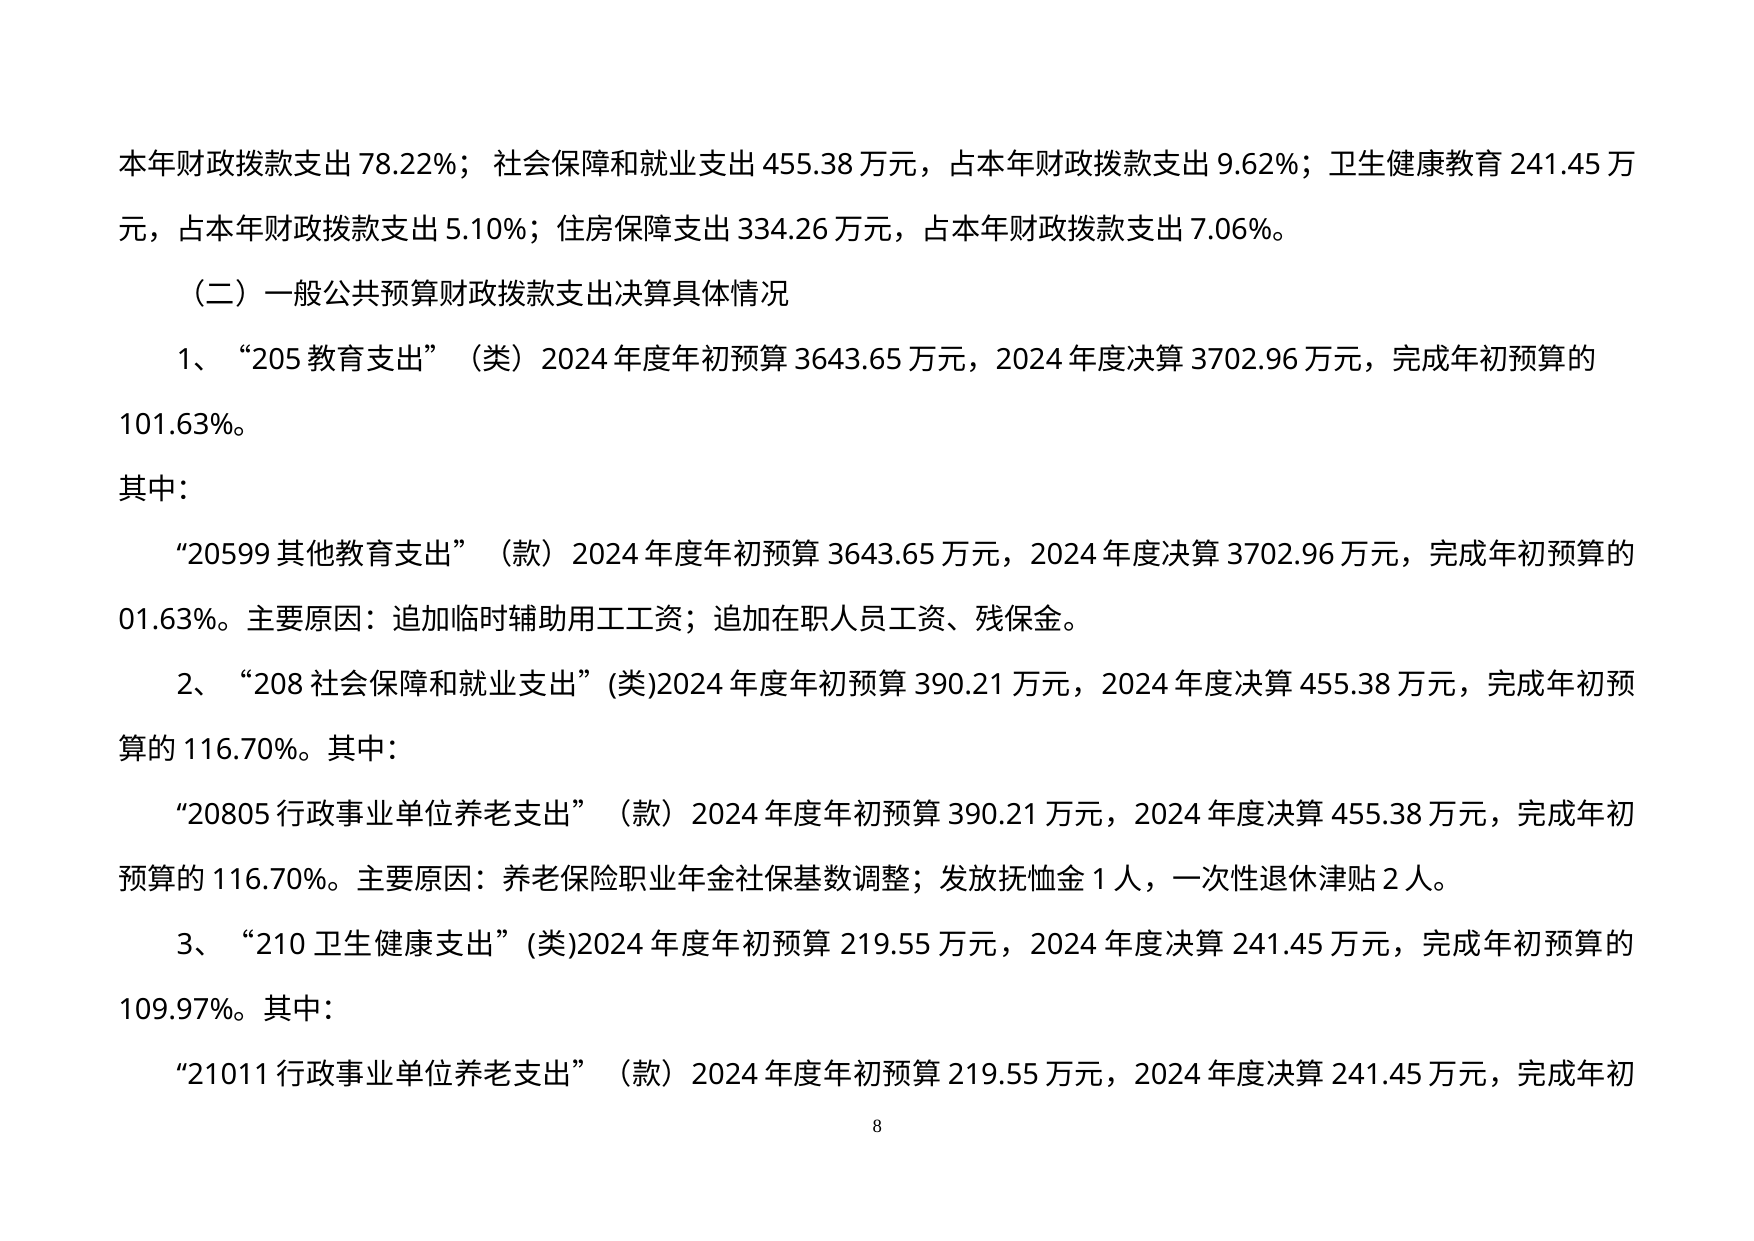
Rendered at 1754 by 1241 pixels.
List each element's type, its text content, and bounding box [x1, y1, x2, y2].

text （二）一般公共预算财政拨款支出决算具体情况 [118, 259, 1636, 324]
text 其中： [118, 454, 1636, 519]
text 1、“205教育支出”（类）2024年度年初预算3643.65万元，2024年度决算3702.96万元，完成年初预算的101.63%。 [118, 324, 1636, 454]
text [118, 129, 1636, 259]
text 3、“210卫生健康支出”(类)2024年度年初预算219.55万元，2024年度决算241.45万元，完成年初预算的109.97%。其中： [118, 909, 1636, 1039]
text 2、“208社会保障和就业支出”(类)2024年度年初预算390.21万元，2024年度决算455.38万元，完成年初预算的116.70%。其中： [118, 649, 1636, 779]
text “20805行政事业单位养老支出”（款）2024年度年初预算390.21万元，2024年度决算455.38万元，完成年初预算的116.70%。主要原因：养老保险职业年金社保基数调整；发放抚恤金1人，一次性退休津贴2人。 [118, 779, 1636, 909]
text “20599其他教育支出”（款）2024年度年初预算3643.65万元，2024年度决算3702.96万元，完成年初预算的01.63%。主要原因：追加临时辅助用工工资；追加在职人员工资、残保金。 [118, 519, 1636, 649]
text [118, 1039, 1636, 1104]
